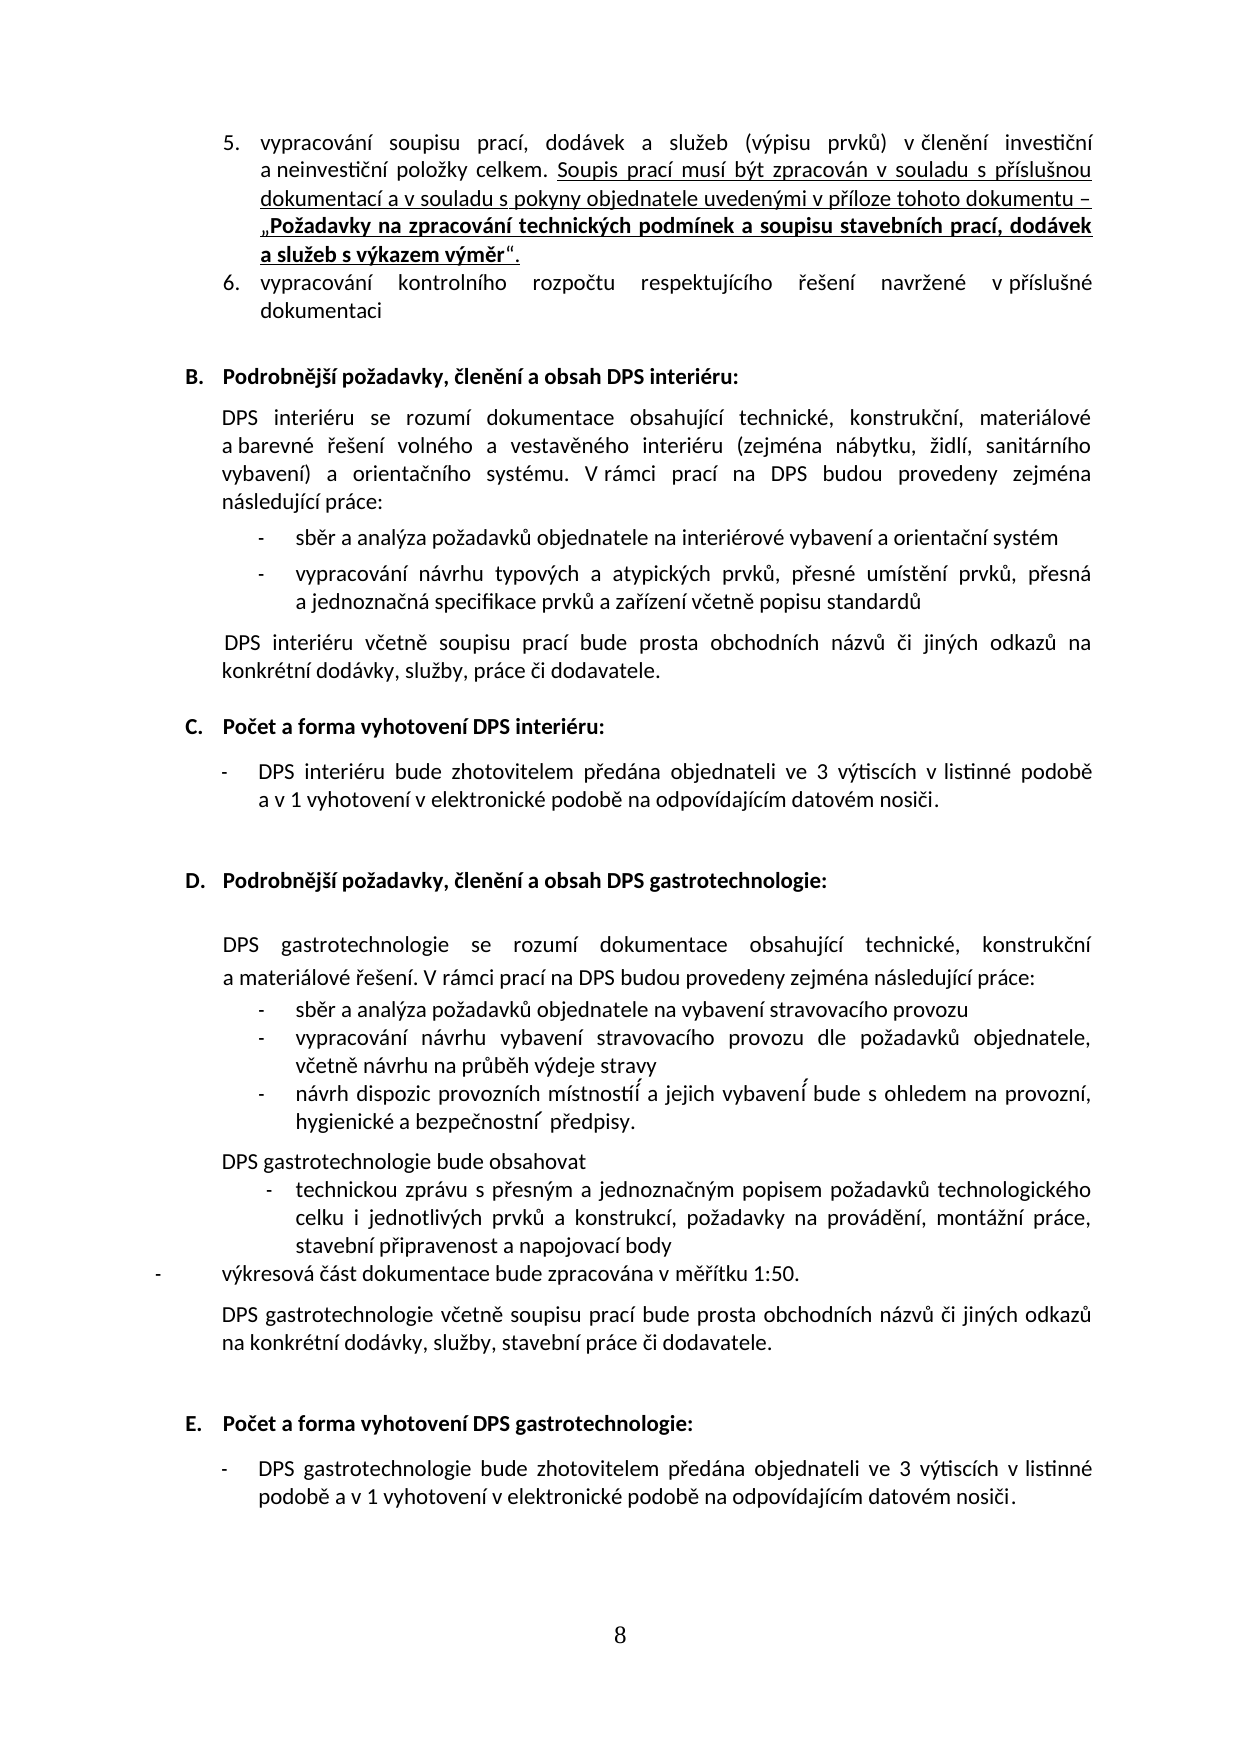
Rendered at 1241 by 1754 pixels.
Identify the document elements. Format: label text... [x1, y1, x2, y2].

list Podrobnější požadavky, členění a obsah DPS interiéru: [185, 362, 1092, 390]
text DPS interiéru včetně soupisu prací bude prosta obchodních názvů či jiných odkazů na konkrétní dodávky, služby, práce či dodavatele. [177, 628, 1092, 684]
list DPS interiéru bude zhotovitelem předána objednateli ve 3 výtiscích v listinné podobě a v 1 vyhotovení v elektronické podobě na odpovídajícím datovém nosiči. [221, 757, 1092, 813]
list Počet a forma vyhotovení DPS interiéru: [185, 712, 1092, 740]
list vypracování kontrolního rozpočtu respektujícího řešení navržené v příslušné dokumentaci [223, 268, 1092, 324]
list vypracování návrhu vybavení stravovacího provozu dle požadavků objednatele, včetně návrhu na průběh výdeje stravy [258, 1023, 1092, 1079]
list DPS gastrotechnologie se rozumí dokumentace obsahující technické, konstrukční a materiálové řešení. V rámci prací na DPS budou provedeny zejména následující práce: [223, 930, 1092, 991]
list sběr a analýza požadavků objednatele na vybavení stravovacího provozu [258, 995, 1092, 1023]
text DPS gastrotechnologie včetně soupisu prací bude prosta obchodních názvů či jiných odkazů na konkrétní dodávky, služby, stavební práce či dodavatele. [222, 1300, 1092, 1356]
list technickou zprávu s přesným a jednoznačným popisem požadavků technologického celku i jednotlivých prvků a konstrukcí, požadavky na provádění, montážní práce, stavební připravenost a napojovací body [266, 1175, 1092, 1259]
list Podrobnější požadavky, členění a obsah DPS gastrotechnologie: [185, 866, 1092, 894]
text DPS interiéru se rozumí dokumentace obsahující technické, konstrukční, materiálové a barevné řešení volného a vestavěného interiéru (zejména nábytku, židlí, sanitárního vybavení) a orientačního systému. V rámci prací na DPS budou provedeny zejména následující práce: [222, 403, 1092, 515]
list vypracování soupisu prací, dodávek a služeb (výpisu prvků) v členění investiční a neinvestiční položky celkem. Soupis prací musí být zpracován v souladu s příslušnou dokumentací a v souladu s pokyny objednatele uvedenými v příloze tohoto dokumentu – „Požadavky na zpracování technických podmínek a soupisu stavebních prací, dodávek a služeb s výkazem výměr“. [223, 128, 1092, 268]
list výkresová část dokumentace bude zpracována v měřítku 1:50. [148, 1259, 1092, 1287]
list sběr a analýza požadavků objednatele na interiérové vybavení a orientační systém [258, 523, 1092, 551]
list návrh dispozic provozních místností́ a jejich vybavení́ bude s ohledem na provozní, hygienické a bezpečnostní ́ předpisy. [258, 1079, 1092, 1135]
list DPS gastrotechnologie bude zhotovitelem předána objednateli ve 3 výtiscích v listinné podobě a v 1 vyhotovení v elektronické podobě na odpovídajícím datovém nosiči. [221, 1454, 1092, 1510]
list Počet a forma vyhotovení DPS gastrotechnologie: [185, 1409, 1092, 1437]
list vypracování návrhu typových a atypických prvků, přesné umístění prvků, přesná a jednoznačná specifikace prvků a zařízení včetně popisu standardů [258, 559, 1092, 616]
text DPS gastrotechnologie bude obsahovat [148, 1147, 1092, 1175]
